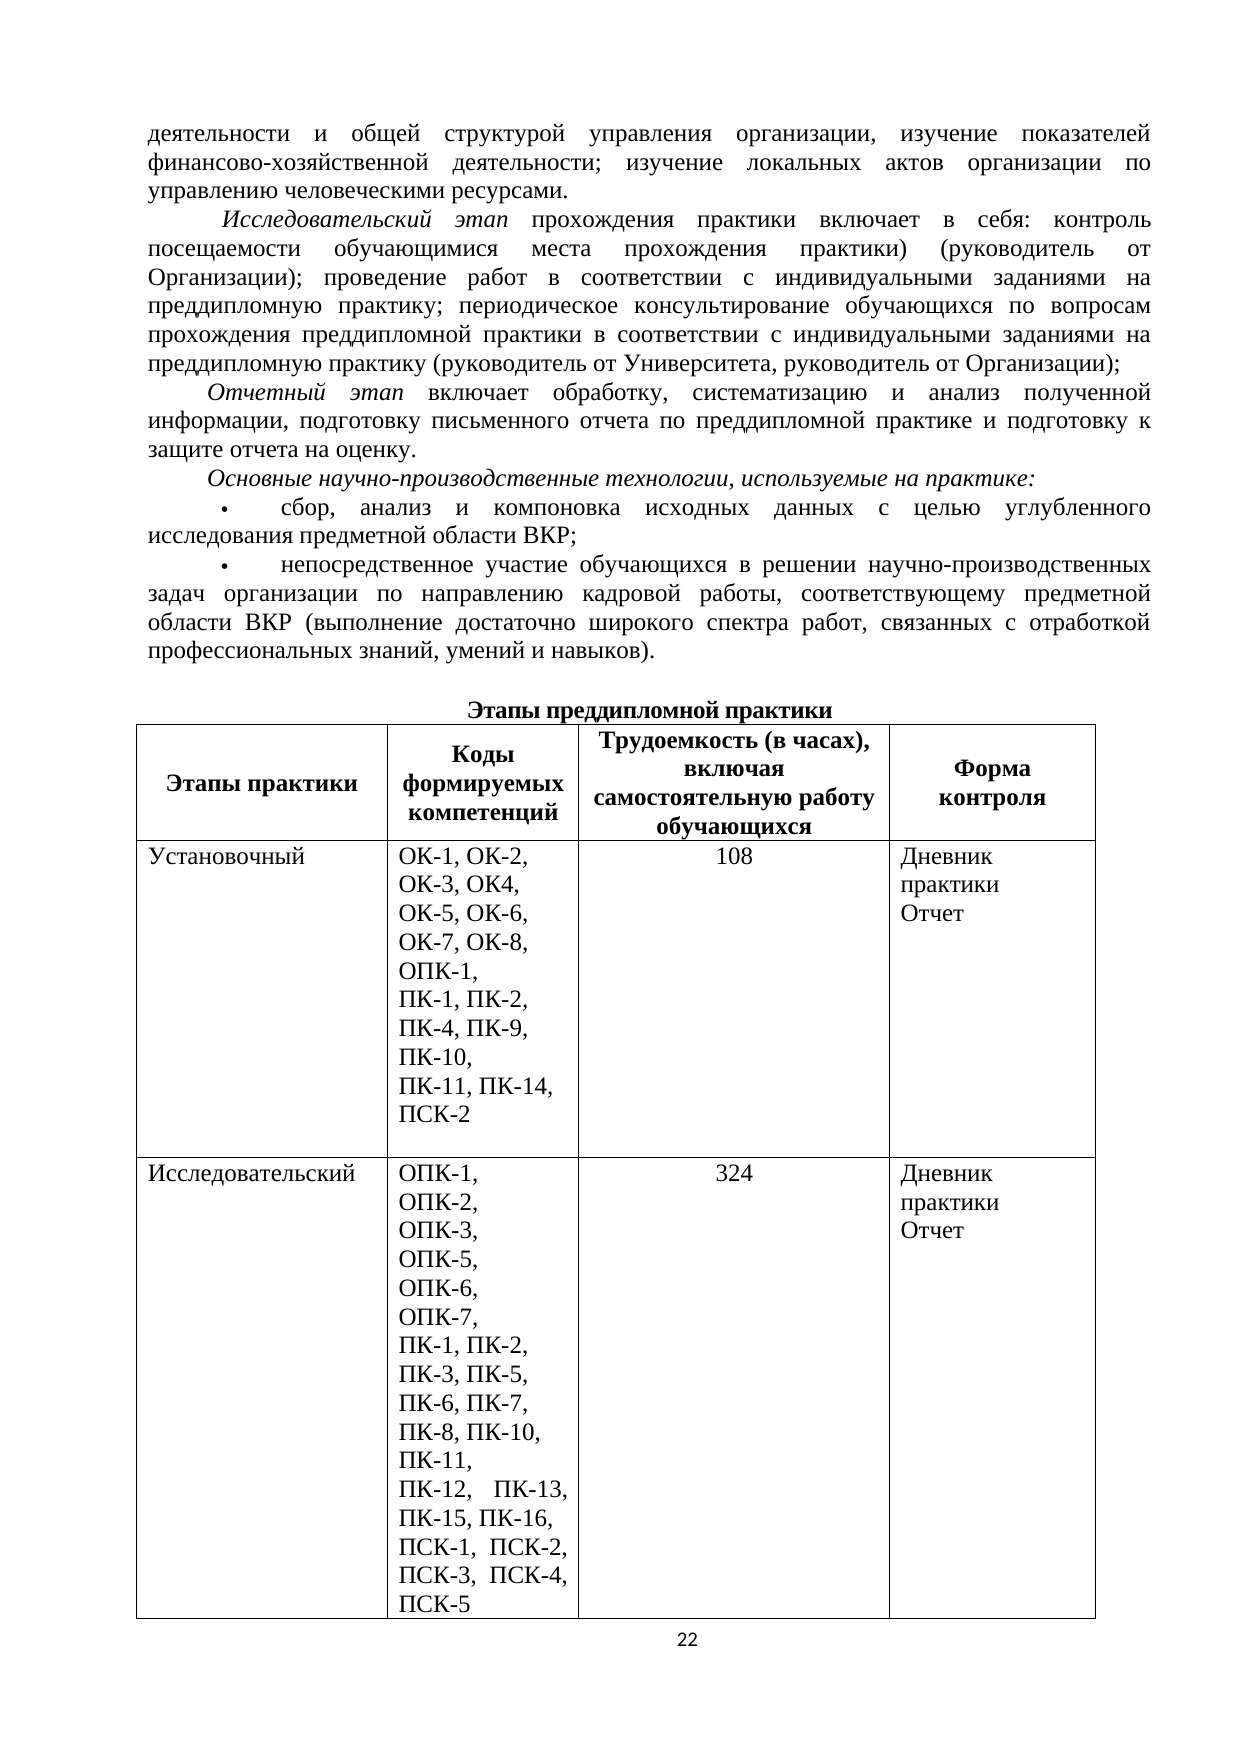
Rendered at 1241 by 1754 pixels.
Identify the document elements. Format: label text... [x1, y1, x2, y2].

table_header Форма контроля [890, 725, 1095, 840]
list сбор, анализ и компоновка исходных данных с целью углубленного исследования предметной области ВКР; [148, 492, 1152, 549]
list непосредственное участие обучающихся в решении научно-производственных задач организации по направлению кадровой работы, соответствующему предметной области ВКР (выполнение достаточно широкого спектра работ, связанных с отработкой профессиональных знаний, умений и навыков). [148, 549, 1152, 664]
table_header Трудоемкость (в часах), включая самостоятельную работу обучающихся [579, 725, 889, 840]
text Основные научно-производственные технологии, используемые на практике: [148, 463, 1152, 492]
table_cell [388, 1158, 578, 1618]
table_cell ОК-1, ОК-2, ОК-3, ОК4, ОК-5, ОК-6, ОК-7, ОК-8, ОПК-1, ПК-1, ПК-2, ПК-4, ПК-9, ПК-10, ПК-11, ПК-14, ПСК-2 [388, 841, 578, 1157]
table_header Этапы практики [137, 725, 387, 840]
table_cell 108 [579, 841, 889, 1157]
text Этапы преддипломной практики [148, 695, 1152, 724]
table_cell Установочный [137, 841, 387, 1157]
table_cell 324 [579, 1158, 889, 1618]
table_header Коды формируемых компетенций [388, 725, 578, 840]
table_cell Исследовательский [137, 1158, 387, 1618]
list Исследовательский этап прохождения практики включает в себя: контроль посещаемости обучающимися места прохождения практики) (руководитель от Организации); проведение работ в соответствии с индивидуальными заданиями на преддипломную практику; периодическое консультирование обучающихся по вопросам прохождения преддипломной практики в соответствии с индивидуальными заданиями на преддипломную практику (руководитель от Университета, руководитель от Организации); [148, 204, 1152, 377]
list Отчетный этап включает обработку, систематизацию и анализ полученной информации, подготовку письменного отчета по преддипломной практике и подготовку к защите отчета на оценку. [148, 377, 1152, 463]
table_cell Дневник практики Отчет [890, 841, 1095, 1157]
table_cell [890, 1158, 1095, 1618]
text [148, 118, 1152, 204]
